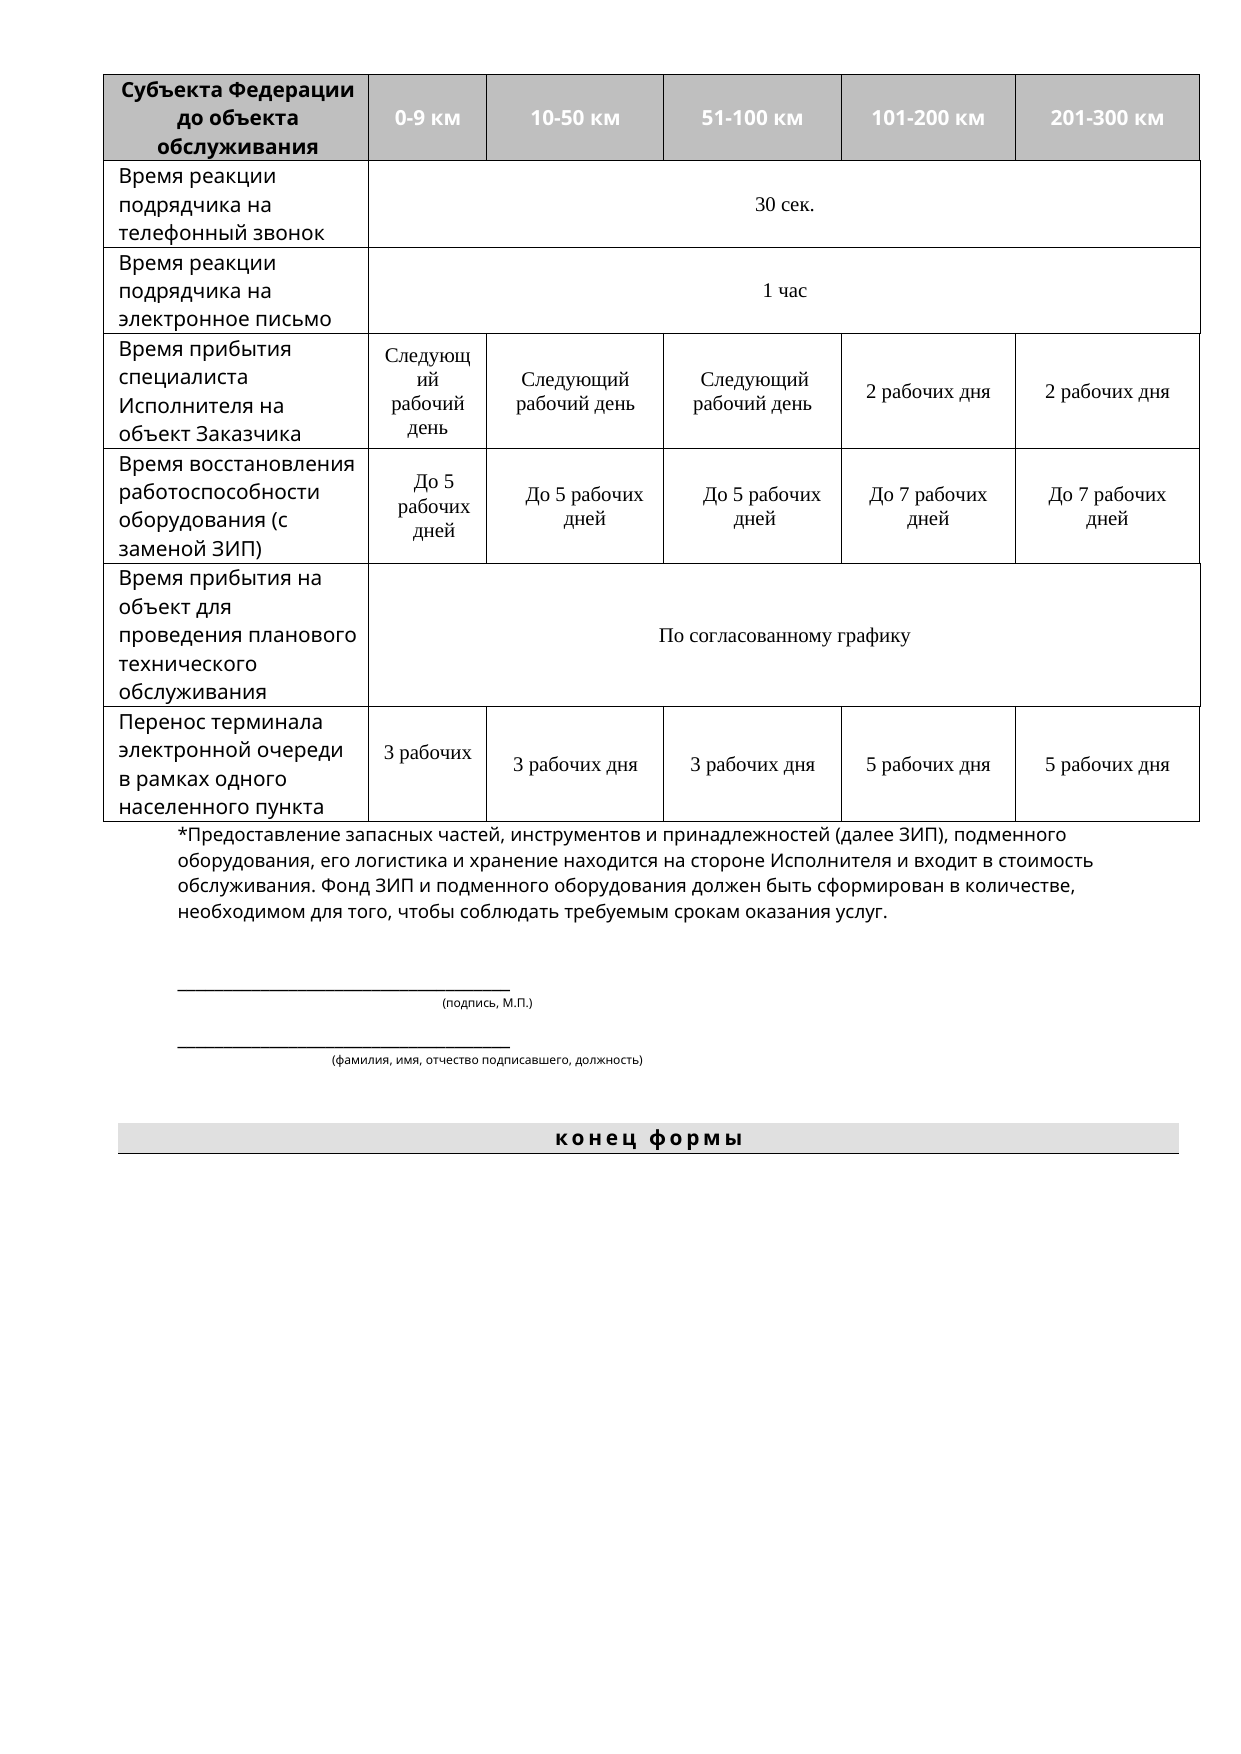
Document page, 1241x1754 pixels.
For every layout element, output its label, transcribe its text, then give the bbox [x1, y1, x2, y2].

table_cell 101-200 км [842, 75, 1015, 160]
table_cell 3 рабочих дня [487, 707, 663, 821]
table_cell 201-300 км [1016, 75, 1199, 160]
table_cell Время прибытия на объект для проведения планового технического обслуживания [104, 564, 368, 706]
table_cell До 7 рабочих дней [842, 449, 1015, 562]
table_cell До 5 рабочих дней [664, 449, 841, 562]
table_cell До 7 рабочих дней [1016, 449, 1199, 562]
text (подпись, М.П.) [118, 995, 797, 1023]
table_cell 51-100 км [664, 75, 841, 160]
table_cell 1 час [369, 248, 1200, 333]
table_cell 2 рабочих дня [842, 334, 1015, 448]
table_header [104, 75, 368, 160]
text (фамилия, имя, отчество подписавшего, должность) [118, 1052, 797, 1080]
table_cell Время реакции подрядчика на электронное письмо [104, 248, 368, 333]
text конец формы [118, 1123, 1179, 1153]
table_cell По согласованному графику [369, 564, 1200, 706]
table_cell Время восстановления работоспособности оборудования (с заменой ЗИП) [104, 449, 368, 562]
table_cell 2 рабочих дня [1016, 334, 1199, 448]
table_cell Время прибытия специалиста Исполнителя на объект Заказчика [104, 334, 368, 448]
table_cell 30 сек. [369, 161, 1200, 247]
table_cell 3 рабочих дня [369, 707, 486, 821]
table_cell Следующий рабочий день [487, 334, 663, 448]
table_cell 5 рабочих дня [842, 707, 1015, 821]
table_cell До 5 рабочих дней [487, 449, 663, 562]
table_cell 0-9 км [369, 75, 486, 160]
table_cell 10-50 км [487, 75, 663, 160]
table_cell Следующий рабочий день [664, 334, 841, 448]
table_cell Следующий рабочий день [369, 334, 486, 448]
text *Предоставление запасных частей, инструментов и принадлежностей (далее ЗИП), подменного оборудования, его логистика и хранение находится на стороне Исполнителя и входит в стоимость обслуживания. Фонд ЗИП и подменного оборудования должен быть сформирован в количестве, необходимом для того, чтобы соблюдать требуемым срокам оказания услуг. [177, 822, 1181, 924]
text ____________________________________ [118, 1023, 1181, 1052]
table_cell 3 рабочих дня [664, 707, 841, 821]
table_cell 5 рабочих дня [1016, 707, 1199, 821]
text ____________________________________ [118, 966, 1181, 995]
table_cell Перенос терминала электронной очереди в рамках одного населенного пункта [104, 707, 368, 821]
table_cell Время реакции подрядчика на телефонный звонок [104, 161, 368, 247]
table_cell До 5 рабочих дней [369, 449, 486, 562]
